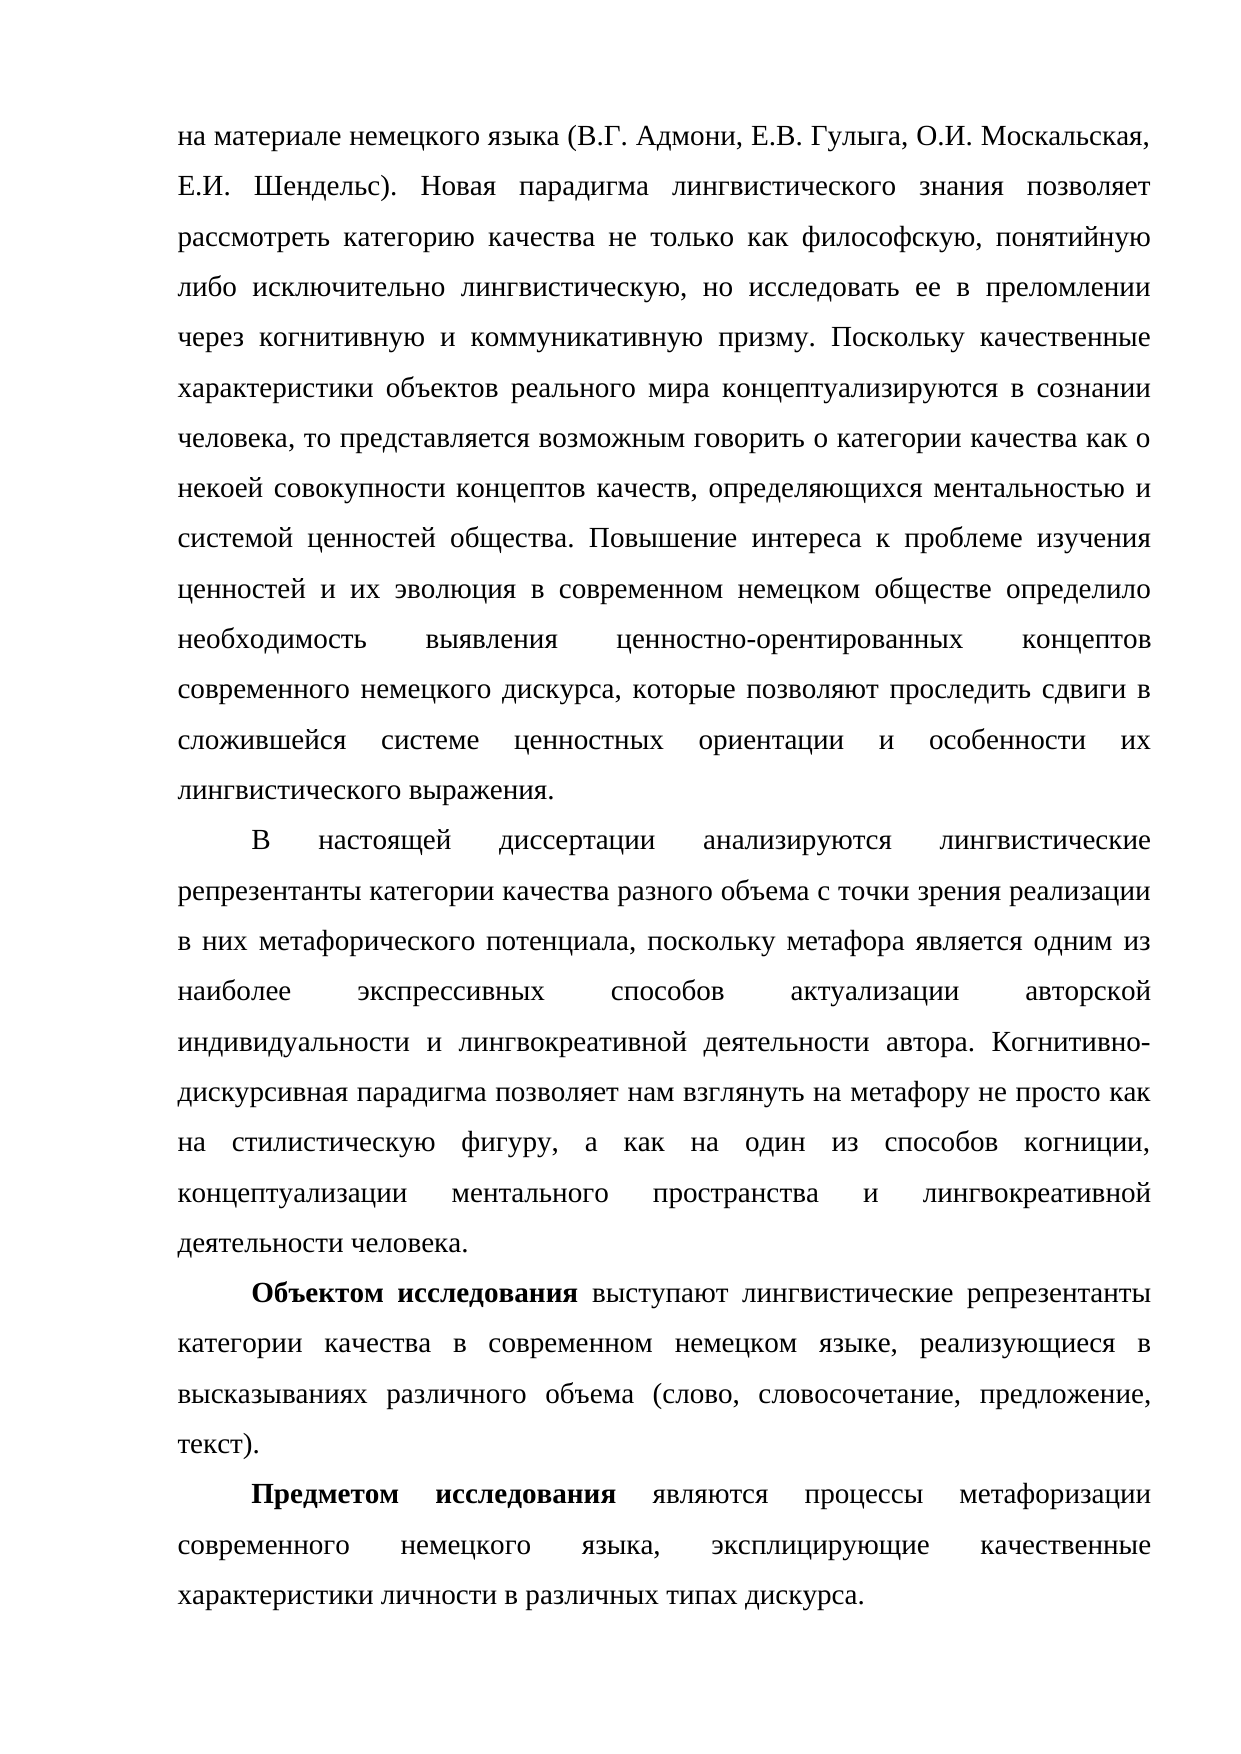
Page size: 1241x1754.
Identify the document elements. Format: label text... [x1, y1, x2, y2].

text В настоящей диссертации анализируются лингвистические репрезентанты категории качества разного объема с точки зрения реализации в них метафорического потенциала, поскольку метафора является одним из наиболее экспрессивных способов актуализации авторской индивидуальности и лингвокреативной деятельности автора. Когнитивно-дискурсивная парадигма позволяет нам взглянуть на метафору не просто как на стилистическую фигуру, а как на один из способов когниции, концептуализации ментального пространства и лингвокреативной деятельности человека. [177, 822, 1152, 1258]
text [177, 118, 1152, 806]
text Предметом исследования являются процессы метафоризации современного немецкого языка, эксплицирующие качественные характеристики личности в различных типах дискурса. [177, 1477, 1152, 1611]
text Объектом исследования выступают лингвистические репрезентанты категории качества в современном немецком языке, реализующиеся в высказываниях различного объема (слово, словосочетание, предложение, текст). [177, 1275, 1152, 1460]
